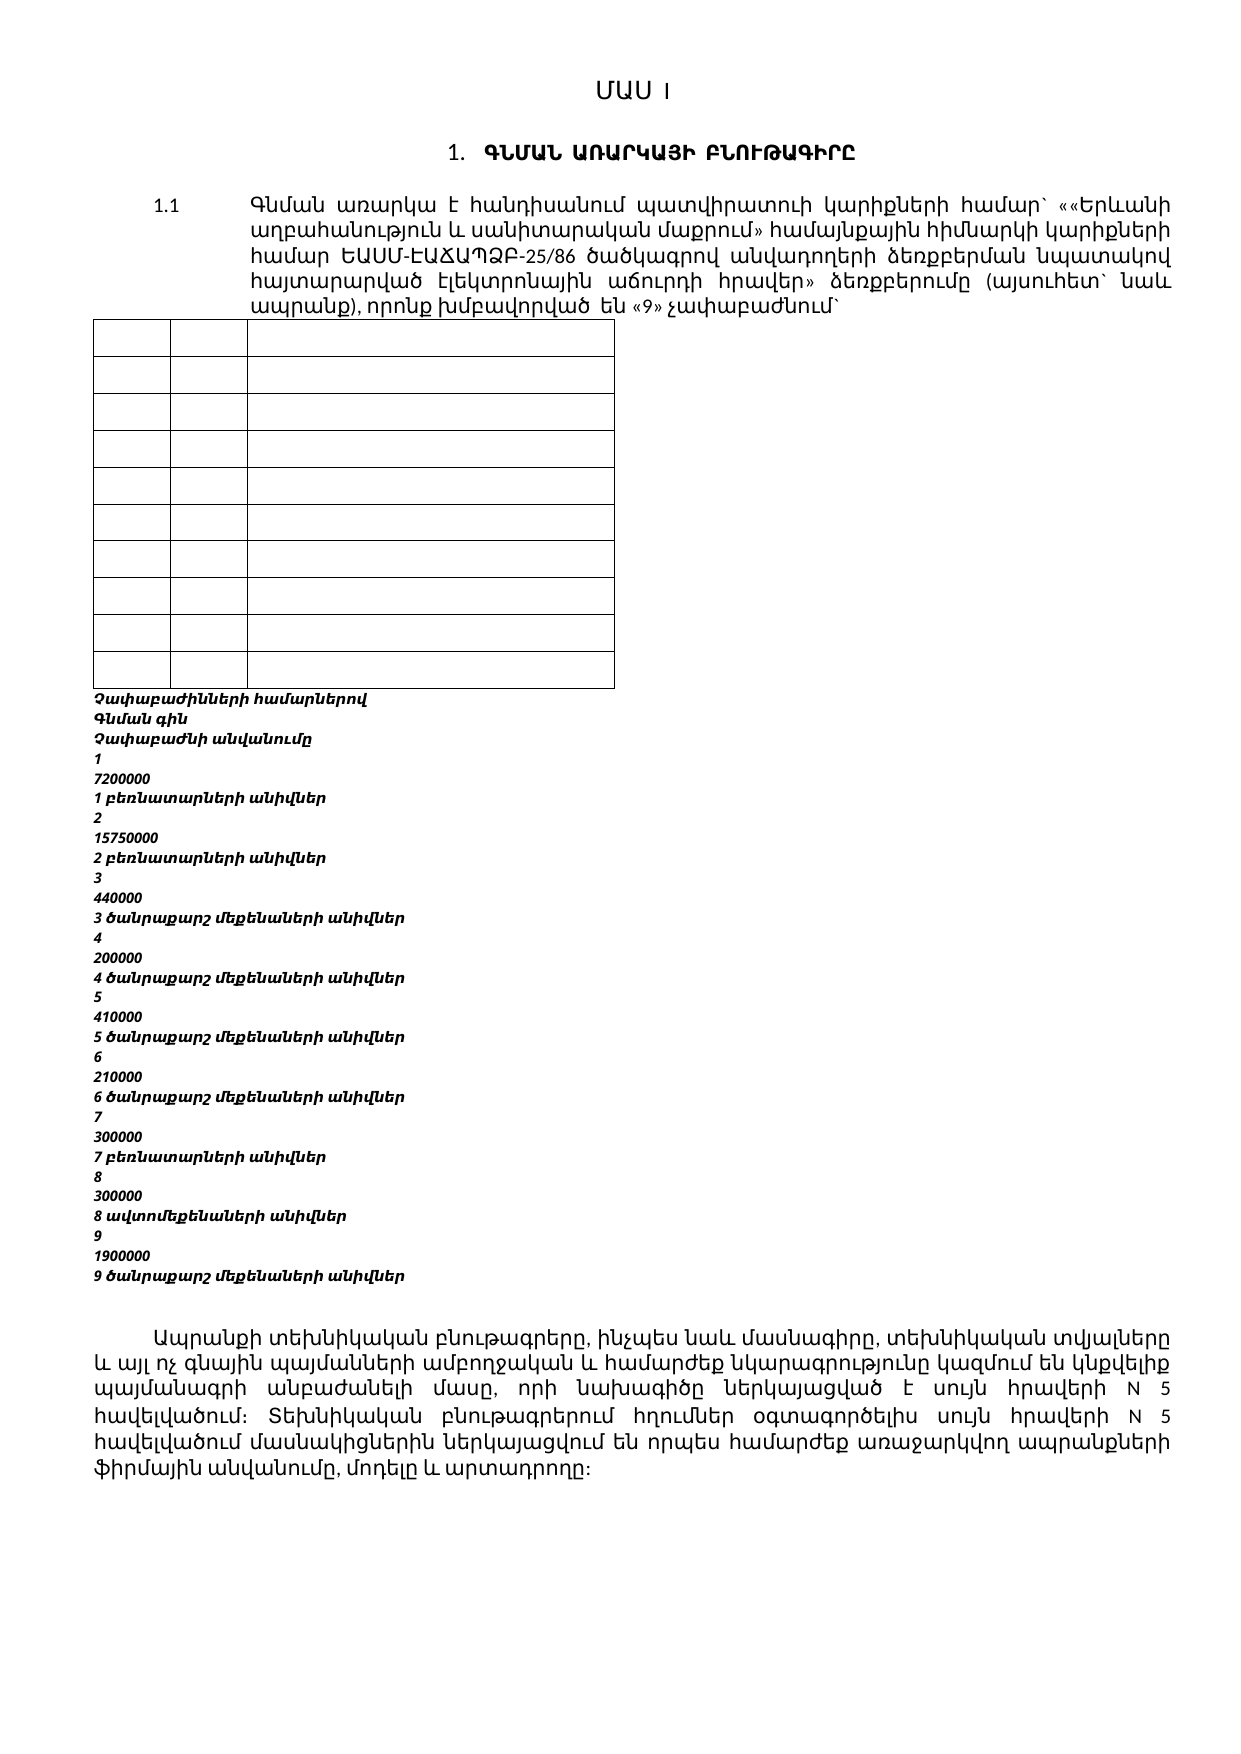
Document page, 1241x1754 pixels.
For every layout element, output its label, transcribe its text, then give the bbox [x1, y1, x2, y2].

text ՄԱՍ I [94, 75, 1171, 106]
subtitle Գնման առարկա է հանդիսանում պատվիրատուի կարիքների համար` ««Երևանի աղբահանություն և սանիտարական մաքրում» համայնքային հիմնարկի կարիքների համար ԵԱՍՄ-ԷԱՃԱՊՁԲ-25/86 ծածկագրով անվադողերի ձեռքբերման նպատակով հայտարարված էլեկտրոնային աճուրդի հրավեր» ձեռքբերումը (այսուհետ` նաև ապրանք), որոնք խմբավորված են «9» չափաբաժնում` [153, 192, 1171, 319]
list ԳՆՄԱՆ ԱՌԱՐԿԱՅԻ ԲՆՈՒԹԱԳԻՐԸ [131, 136, 1171, 167]
text Ապրանքի տեխնիկական բնութագրերը, ինչպես նաև մասնագիրը, տեխնիկական տվյալները և այլ ոչ գնային պայմանների ամբողջական և համարժեք նկարագրությունը կազմում են կնքվելիք պայմանագրի անբաժանելի մասը, որի նախագիծը ներկայացված է սույն հրավերի N 5 հավելվածում։ Տեխնիկական բնութագրերում հղումներ օգտագործելիս սույն հրավերի N 5 հավելվածում մասնակիցներին ներկայացվում են որպես համարժեք առաջարկվող ապրանքների ֆիրմային անվանումը, մոդելը և արտադրողը: [94, 1325, 1171, 1480]
